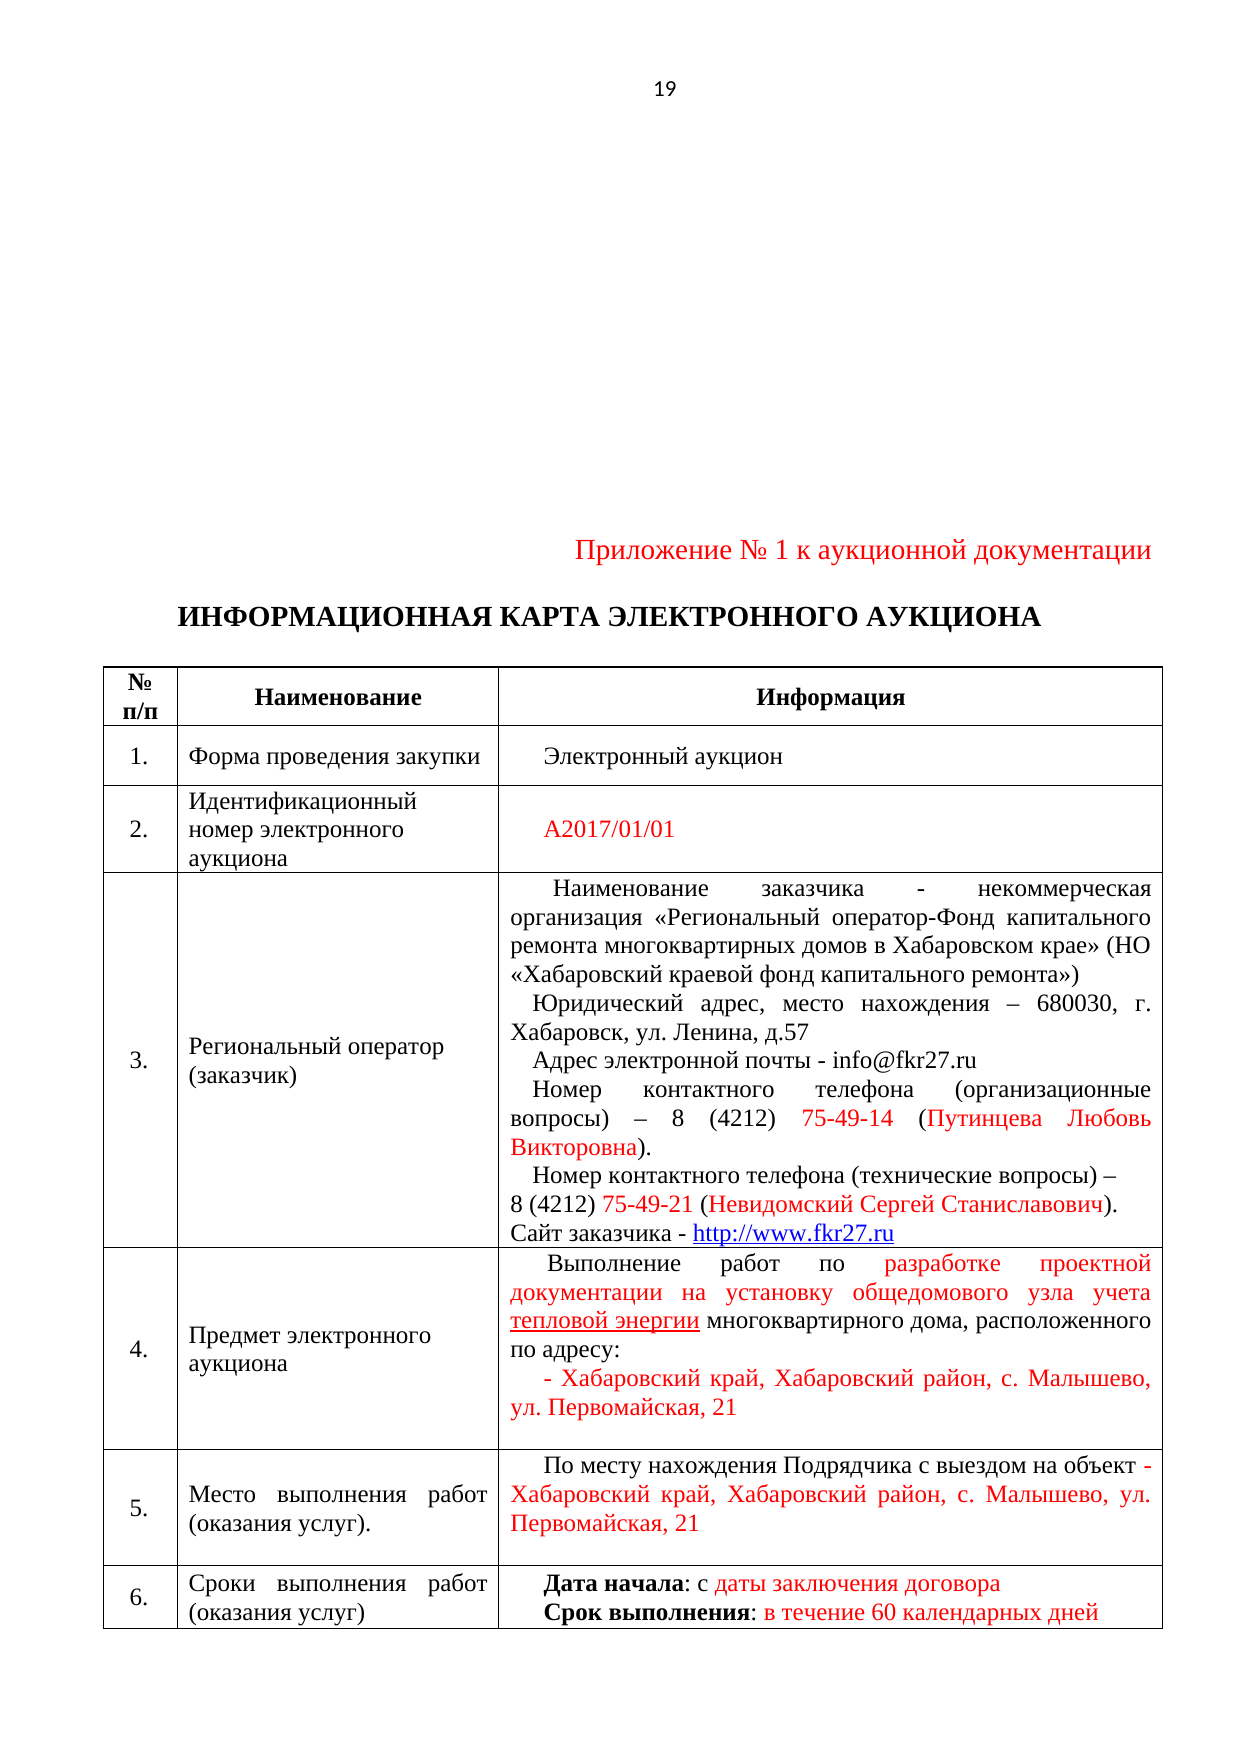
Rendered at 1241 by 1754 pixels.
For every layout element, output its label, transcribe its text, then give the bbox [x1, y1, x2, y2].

table_header Наименование [178, 668, 498, 725]
table_cell [104, 1248, 177, 1449]
table_header № п/п [104, 668, 177, 725]
table_cell Наименование заказчика - некоммерческая организация «Региональный оператор-Фонд капитального ремонта многоквартирных домов в Хабаровском крае» (НО «Хабаровский краевой фонд капитального ремонта») Юридический адрес, место нахождения – 680030, г. Хабаровск, ул. Ленина, д.57 Адрес электронной почты - info@fkr27.ru Номер контактного телефона (организационные вопросы) – 8 (4212) 75-49-14 (Путинцева Любовь Викторовна). Номер контактного телефона (технические вопросы) – 8 (4212) 75-49-21 (Невидомский Сергей Станиславович). Сайт заказчика - http://www.fkr27.ru [499, 873, 1162, 1247]
text ИНФОРМАЦИОННАЯ КАРТА ЭЛЕКТРОННОГО АУКЦИОНА [177, 599, 1152, 633]
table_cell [499, 1566, 1162, 1628]
table_cell Сроки выполнения работ (оказания услуг) [178, 1566, 498, 1628]
table_cell А2017/01/01 [499, 786, 1162, 872]
table_cell По месту нахождения Подрядчика с выездом на объект - Хабаровский край, Хабаровский район, с. Малышево, ул. Первомайская, 21 [499, 1450, 1162, 1565]
table_cell Форма проведения закупки [178, 726, 498, 785]
table_cell Электронный аукцион [499, 726, 1162, 785]
table_cell [104, 786, 177, 872]
table_cell Идентификационный номер электронного аукциона [178, 786, 498, 872]
table_cell Региональный оператор (заказчик) [178, 873, 498, 1247]
table_cell Предмет электронного аукциона [178, 1248, 498, 1449]
list Приложение № 1 к аукционной документации [177, 532, 1152, 566]
table_cell [104, 873, 177, 1247]
table_cell [104, 726, 177, 785]
table_cell [104, 1450, 177, 1565]
table_cell Выполнение работ по разработке проектной документации на установку общедомового узла учета тепловой энергии многоквартирного дома, расположенного по адресу: - Хабаровский край, Хабаровский район, с. Малышево, ул. Первомайская, 21 [499, 1248, 1162, 1449]
table_header Информация [499, 668, 1162, 725]
table_cell [104, 1566, 177, 1628]
table_cell Место выполнения работ (оказания услуг). [178, 1450, 498, 1565]
